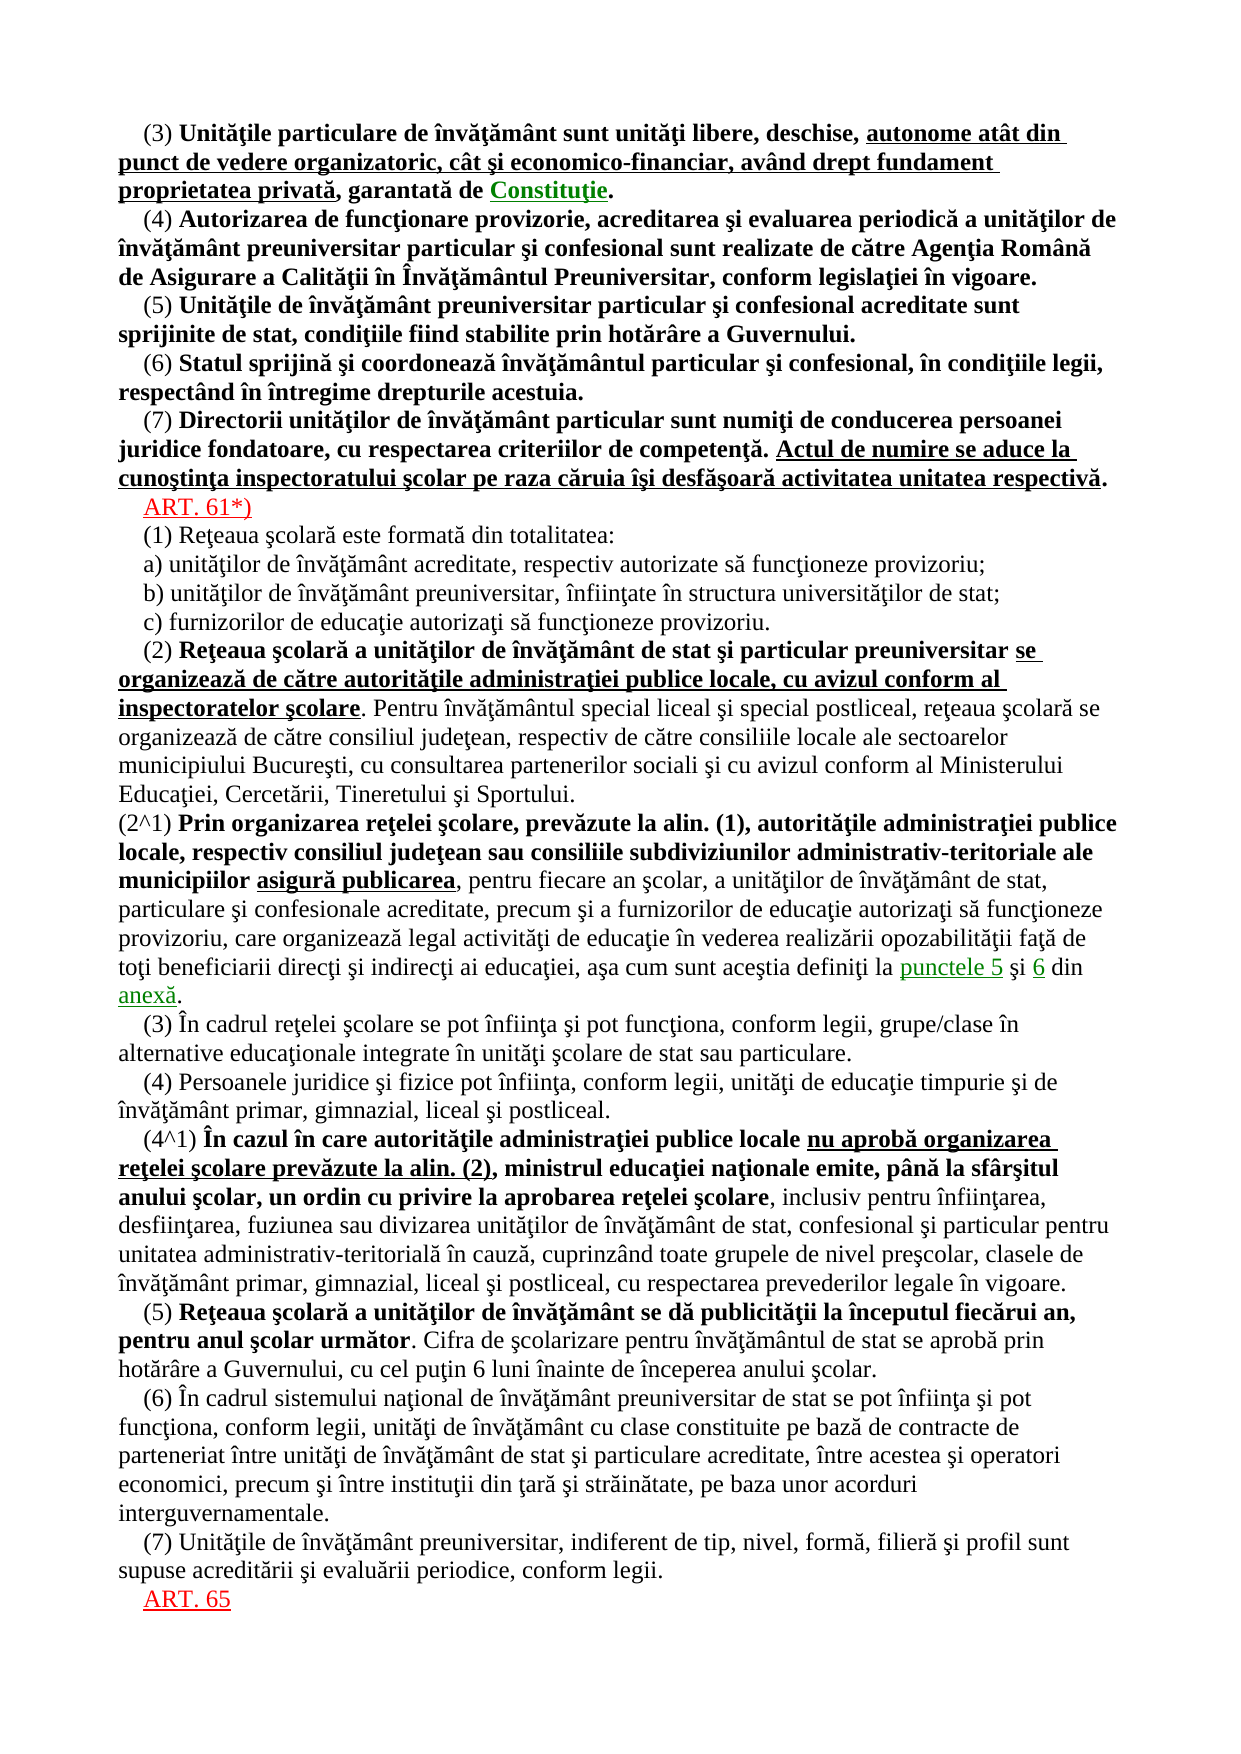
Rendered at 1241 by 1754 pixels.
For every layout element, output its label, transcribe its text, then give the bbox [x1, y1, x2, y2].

text (3) Unităţile particulare de învăţământ sunt unităţi libere, deschise, autonome atât din punct de vedere organizatoric, cât şi economico-financiar, având drept fundament proprietatea privată, garantată de Constituţie. [118, 118, 1122, 204]
text (6) În cadrul sistemului naţional de învăţământ preuniversitar de stat se pot înfiinţa şi pot funcţiona, conform legii, unităţi de învăţământ cu clase constituite pe bază de contracte de parteneriat între unităţi de învăţământ de stat şi particulare acreditate, între acestea şi operatori economici, precum şi între instituţii din ţară şi străinătate, pe baza unor acorduri interguvernamentale. [118, 1383, 1122, 1527]
text (2) Reţeaua şcolară a unităţilor de învăţământ de stat şi particular preuniversitar se organizează de către autorităţile administraţiei publice locale, cu avizul conform al inspectoratelor şcolare. Pentru învăţământul special liceal şi special postliceal, reţeaua şcolară se organizează de către consiliul judeţean, respectiv de către consiliile locale ale sectoarelor municipiului Bucureşti, cu consultarea partenerilor sociali şi cu avizul conform al Ministerului Educaţiei, Cercetării, Tineretului şi Sportului. [118, 636, 1122, 808]
text (4) Persoanele juridice şi fizice pot înfiinţa, conform legii, unităţi de educaţie timpurie şi de învăţământ primar, gimnazial, liceal şi postliceal. [118, 1067, 1122, 1124]
text ART. 65 [118, 1584, 1122, 1613]
text (2^1) Prin organizarea reţelei şcolare, prevăzute la alin. (1), autorităţile administraţiei publice locale, respectiv consiliul judeţean sau consiliile subdiviziunilor administrativ-teritoriale ale municipiilor asigură publicarea, pentru fiecare an şcolar, a unităţilor de învăţământ de stat, particulare şi confesionale acreditate, precum şi a furnizorilor de educaţie autorizaţi să funcţioneze provizoriu, care organizează legal activităţi de educaţie în vederea realizării opozabilităţii faţă de toţi beneficiarii direcţi şi indirecţi ai educaţiei, aşa cum sunt aceştia definiţi la punctele 5 şi 6 din anexă. [118, 808, 1122, 1009]
text (5) Reţeaua şcolară a unităţilor de învăţământ se dă publicităţii la începutul fiecărui an, pentru anul şcolar următor. Cifra de şcolarizare pentru învăţământul de stat se aprobă prin hotărâre a Guvernului, cu cel puţin 6 luni înainte de începerea anului şcolar. [118, 1297, 1122, 1383]
text c) furnizorilor de educaţie autorizaţi să funcţioneze provizoriu. [118, 607, 1122, 636]
text (4^1) În cazul în care autorităţile administraţiei publice locale nu aprobă organizarea reţelei şcolare prevăzute la alin. (2), ministrul educaţiei naţionale emite, până la sfârşitul anului şcolar, un ordin cu privire la aprobarea reţelei şcolare, inclusiv pentru înfiinţarea, desfiinţarea, fuziunea sau divizarea unităţilor de învăţământ de stat, confesional şi particular pentru unitatea administrativ-teritorială în cauză, cuprinzând toate grupele de nivel preşcolar, clasele de învăţământ primar, gimnazial, liceal şi postliceal, cu respectarea prevederilor legale în vigoare. [118, 1124, 1122, 1297]
text (7) Directorii unităţilor de învăţământ particular sunt numiţi de conducerea persoanei juridice fondatoare, cu respectarea criteriilor de competenţă. Actul de numire se aduce la cunoştinţa inspectoratului şcolar pe raza căruia îşi desfăşoară activitatea unitatea respectivă. [118, 406, 1122, 492]
text ART. 61*) [118, 492, 1122, 521]
text a) unităţilor de învăţământ acreditate, respectiv autorizate să funcţioneze provizoriu; [118, 549, 1122, 578]
text (1) Reţeaua şcolară este formată din totalitatea: [118, 521, 1122, 549]
text (5) Unităţile de învăţământ preuniversitar particular şi confesional acreditate sunt sprijinite de stat, condiţiile fiind stabilite prin hotărâre a Guvernului. [118, 291, 1122, 348]
text b) unităţilor de învăţământ preuniversitar, înfiinţate în structura universităţilor de stat; [118, 578, 1122, 607]
text (7) Unităţile de învăţământ preuniversitar, indiferent de tip, nivel, formă, filieră şi profil sunt supuse acreditării şi evaluării periodice, conform legii. [118, 1527, 1122, 1584]
text (6) Statul sprijină şi coordonează învăţământul particular şi confesional, în condiţiile legii, respectând în întregime drepturile acestuia. [118, 348, 1122, 406]
text (4) Autorizarea de funcţionare provizorie, acreditarea şi evaluarea periodică a unităţilor de învăţământ preuniversitar particular şi confesional sunt realizate de către Agenţia Română de Asigurare a Calităţii în Învăţământul Preuniversitar, conform legislaţiei în vigoare. [118, 204, 1122, 291]
text (3) În cadrul reţelei şcolare se pot înfiinţa şi pot funcţiona, conform legii, grupe/clase în alternative educaţionale integrate în unităţi şcolare de stat sau particulare. [118, 1009, 1122, 1067]
